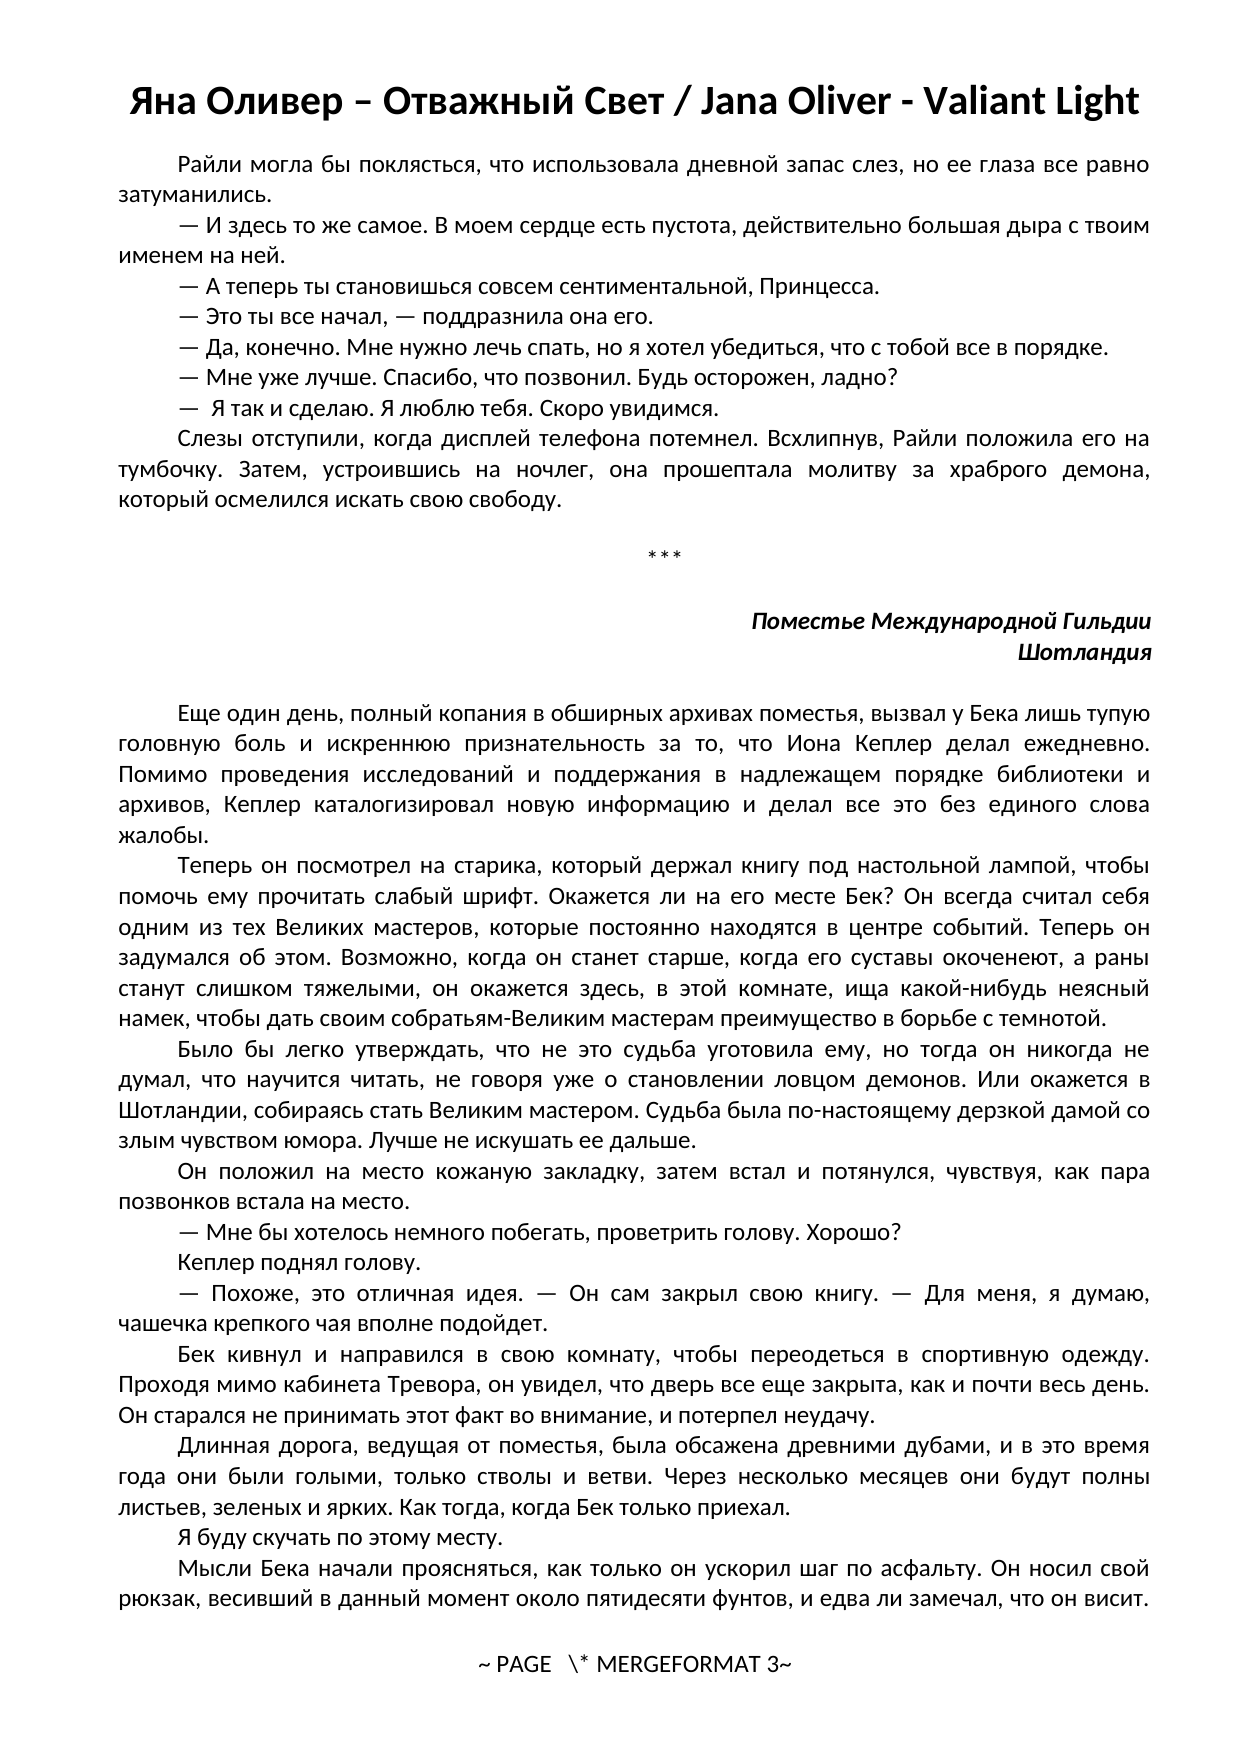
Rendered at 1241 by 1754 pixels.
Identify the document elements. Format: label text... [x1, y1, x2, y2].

text Он положил на место кожаную закладку, затем встал и потянулся, чувствуя, как пара позвонков встала на место. [118, 1155, 1152, 1216]
text Кеплер поднял голову. [118, 1246, 1152, 1277]
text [118, 1552, 1152, 1613]
text — Мне бы хотелось немного побегать, проветрить голову. Хорошо? [118, 1216, 1152, 1246]
text — Да, конечно. Мне нужно лечь спать, но я хотел убедиться, что с тобой все в порядке. [118, 331, 1152, 361]
text Райли могла бы поклясться, что использовала дневной запас слез, но ее глаза все равно затуманились. [118, 148, 1152, 209]
text Я буду скучать по этому месту. [118, 1521, 1152, 1552]
text — И здесь то же самое. В моем сердце есть пустота, действительно большая дыра с твоим именем на ней. [118, 209, 1152, 270]
text Теперь он посмотрел на старика, который держал книгу под настольной лампой, чтобы помочь ему прочитать слабый шрифт. Окажется ли на его месте Бек? Он всегда считал себя одним из тех Великих мастеров, которые постоянно находятся в центре событий. Теперь он задумался об этом. Возможно, когда он станет старше, когда его суставы окоченеют, а раны станут слишком тяжелыми, он окажется здесь, в этой комнате, ища какой-нибудь неясный намек, чтобы дать своим собратьям-Великим мастерам преимущество в борьбе с темнотой. [118, 850, 1152, 1033]
text Длинная дорога, ведущая от поместья, была обсажена древними дубами, и в это время года они были голыми, только стволы и ветви. Через несколько месяцев они будут полны листьев, зеленых и ярких. Как тогда, когда Бек только приехал. [118, 1429, 1152, 1521]
text Бек кивнул и направился в свою комнату, чтобы переодеться в спортивную одежду. Проходя мимо кабинета Тревора, он увидел, что дверь все еще закрыта, как и почти весь день. Он старался не принимать этот факт во внимание, и потерпел неудачу. [118, 1338, 1152, 1429]
text Слезы отступили, когда дисплей телефона потемнел. Всхлипнув, Райли положила его на тумбочку. Затем, устроившись на ночлег, она прошептала молитву за храброго демона, который осмелился искать свою свободу. [118, 422, 1152, 514]
text Поместье Международной Гильдии [118, 606, 1152, 636]
text Шотландия [118, 636, 1152, 667]
text — А теперь ты становишься совсем сентиментальной, Принцесса. [118, 270, 1152, 300]
text — Мне уже лучше. Спасибо, что позвонил. Будь осторожен, ладно? [118, 361, 1152, 392]
text — Похоже, это отличная идея. — Он сам закрыл свою книгу. — Для меня, я думаю, чашечка крепкого чая вполне подойдет. [118, 1277, 1152, 1338]
text Еще один день, полный копания в обширных архивах поместья, вызвал у Бека лишь тупую головную боль и искреннюю признательность за то, что Иона Кеплер делал ежедневно. Помимо проведения исследований и поддержания в надлежащем порядке библиотеки и архивов, Кеплер каталогизировал новую информацию и делал все это без единого слова жалобы. [118, 697, 1152, 850]
text — Это ты все начал, — поддразнила она его. [118, 300, 1152, 331]
text *** [118, 544, 1152, 575]
text — Я так и сделаю. Я люблю тебя. Скоро увидимся. [118, 392, 1152, 422]
text Было бы легко утверждать, что не это судьба уготовила ему, но тогда он никогда не думал, что научится читать, не говоря уже о становлении ловцом демонов. Или окажется в Шотландии, собираясь стать Великим мастером. Судьба была по-настоящему дерзкой дамой со злым чувством юмора. Лучше не искушать ее дальше. [118, 1033, 1152, 1155]
